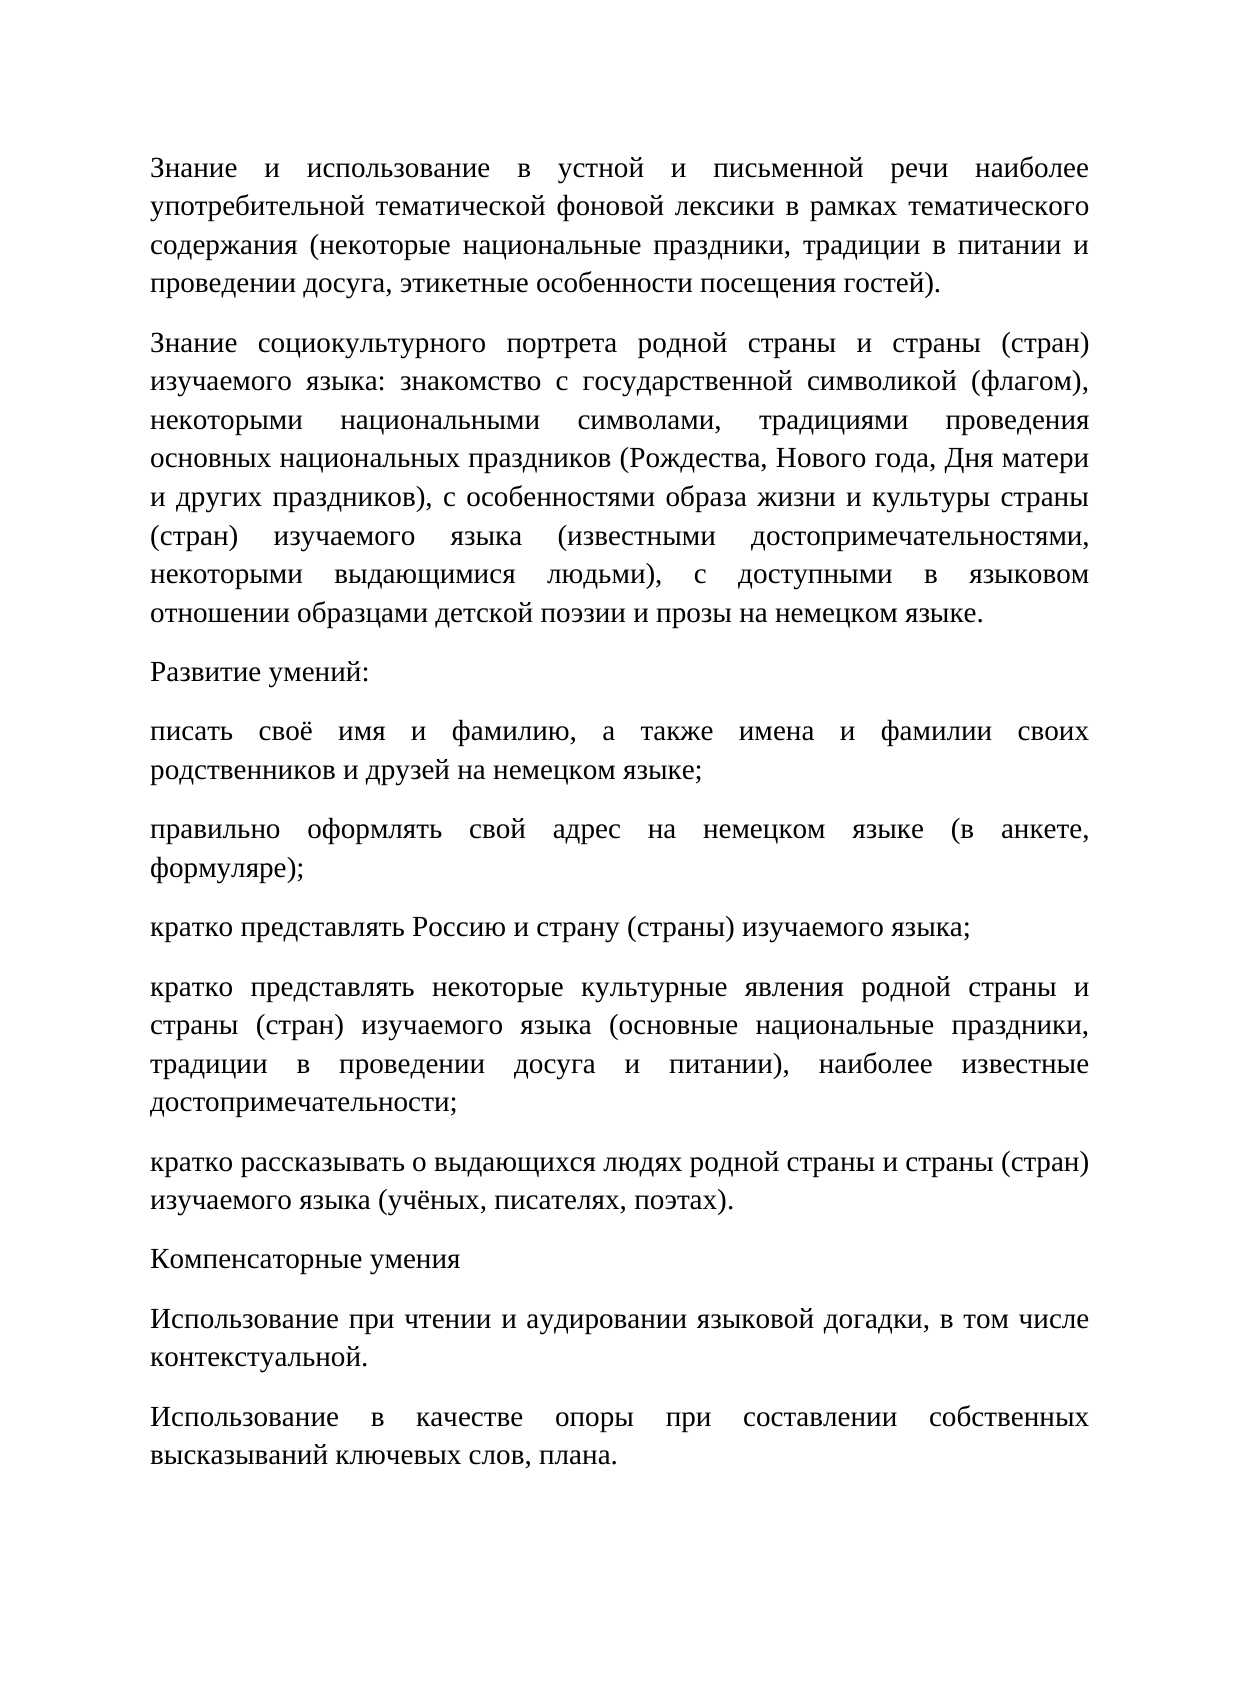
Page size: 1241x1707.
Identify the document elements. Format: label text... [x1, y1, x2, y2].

text кратко рассказывать о выдающихся людях родной страны и страны (стран) изучаемого языка (учёных, писателях, поэтах). [150, 1144, 1090, 1216]
text Знание и использование в устной и письменной речи наиболее употребительной тематической фоновой лексики в рамках тематического содержания (некоторые национальные праздники, традиции в питании и проведении досуга, этикетные особенности посещения гостей). [150, 150, 1090, 299]
text Использование при чтении и аудировании языковой догадки, в том числе контекстуальной. [150, 1301, 1090, 1373]
text кратко представлять Россию и страну (страны) изучаемого языка; [150, 909, 1090, 943]
text Компенсаторные умения [150, 1242, 1090, 1275]
text Знание социокультурного портрета родной страны и страны (стран) изучаемого языка: знакомство с государственной символикой (флагом), некоторыми национальными символами, традициями проведения основных национальных праздников (Рождества, Нового года, Дня матери и других праздников), с особенностями образа жизни и культуры страны (стран) изучаемого языка (известными достопримечательностями, некоторыми выдающимися людьми), с доступными в языковом отношении образцами детской поэзии и прозы на немецком языке. [150, 325, 1090, 628]
text правильно оформлять свой адрес на немецком языке (в анкете, формуляре); [150, 811, 1090, 883]
text Развитие умений: [150, 654, 1090, 688]
text писать своё имя и фамилию, а также имена и фамилии своих родственников и друзей на немецком языке; [150, 713, 1090, 786]
text кратко представлять некоторые культурные явления родной страны и страны (стран) изучаемого языка (основные национальные праздники, традиции в проведении досуга и питании), наиболее известные достопримечательности; [150, 969, 1090, 1118]
text Использование в качестве опоры при составлении собственных высказываний ключевых слов, плана. [150, 1399, 1090, 1471]
